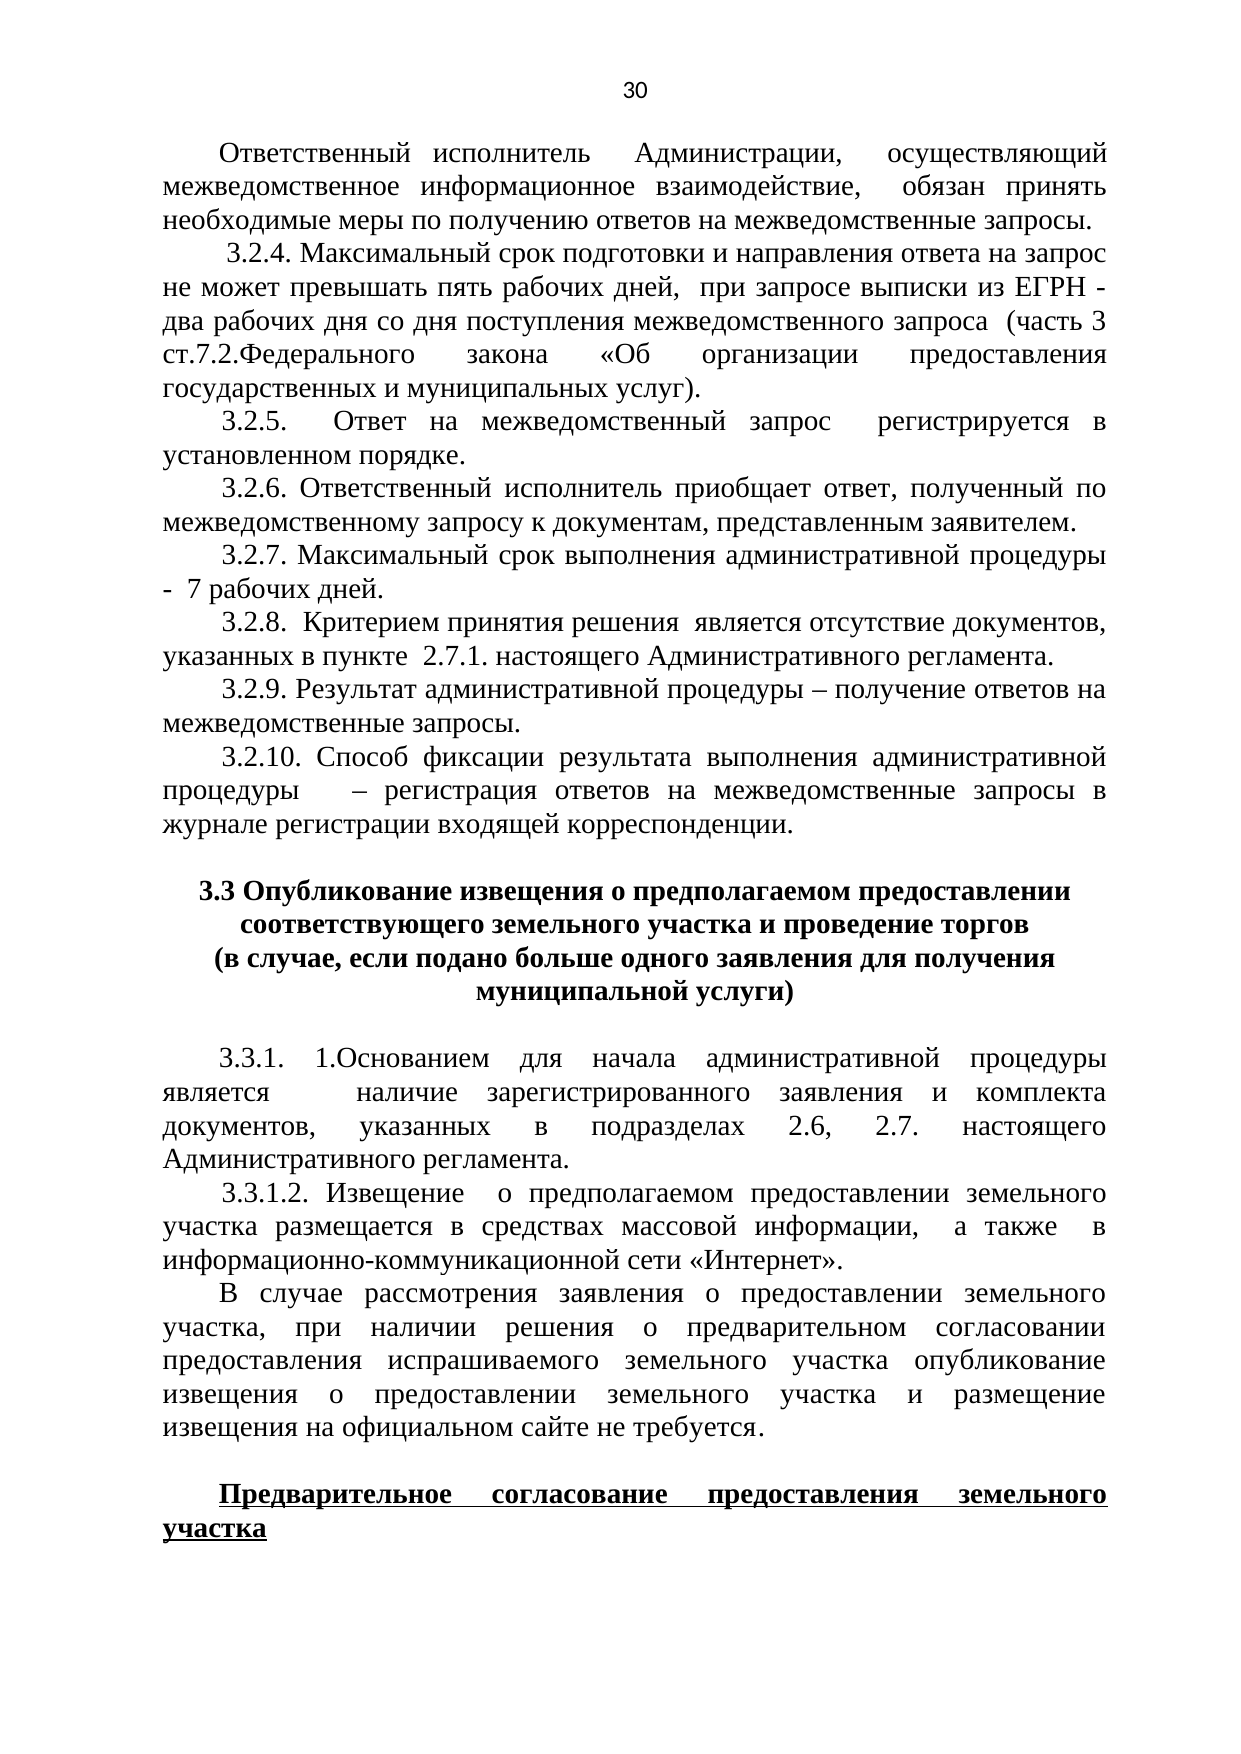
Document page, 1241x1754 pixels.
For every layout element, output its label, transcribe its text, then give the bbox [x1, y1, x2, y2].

text 3.3.1.2. Извещение о предполагаемом предоставлении земельного участка размещается в средствах массовой информации, а также в информационно-коммуникационной сети «Интернет». [162, 1175, 1107, 1275]
text 3.3.1. 1.Основанием для начала административной процедуры является наличие зарегистрированного заявления и комплекта документов, указанных в подразделах 2.6, 2.7. настоящего Административного регламента. [162, 1041, 1107, 1175]
text 3.2.6. Ответственный исполнитель приобщает ответ, полученный по межведомственному запросу к документам, представленным заявителем. [162, 470, 1107, 537]
text 3.2.10. Способ фиксации результата выполнения административной процедуры – регистрация ответов на межведомственные запросы в журнале регистрации входящей корреспонденции. [162, 739, 1107, 839]
text 3.2.9. Результат административной процедуры – получение ответов на межведомственные запросы. [162, 672, 1107, 739]
text Ответственный исполнитель Администрации, осуществляющий межведомственное информационное взаимодействие, обязан принять необходимые меры по получению ответов на межведомственные запросы. [162, 135, 1107, 236]
text В случае рассмотрения заявления о предоставлении земельного участка, при наличии решения о предварительном согласовании предоставления испрашиваемого земельного участка опубликование извещения о предоставлении земельного участка и размещение извещения на официальном сайте не требуется. [162, 1275, 1107, 1443]
text муниципальной услуги) [162, 973, 1107, 1007]
text 3.2.5. Ответ на межведомственный запрос регистрируется в установленном порядке. [162, 403, 1107, 470]
text 3.2.8. Критерием принятия решения является отсутствие документов, указанных в пункте 2.7.1. настоящего Административного регламента. [162, 604, 1107, 672]
text 3.2.7. Максимальный срок выполнения административной процедуры - 7 рабочих дней. [162, 537, 1107, 604]
text (в случае, если подано больше одного заявления для получения [162, 940, 1107, 973]
text Предварительное согласование предоставления земельного участка [162, 1477, 1107, 1544]
text 3.3 Опубликование извещения о предполагаемом предоставлении соответствующего земельного участка и проведение торгов [162, 873, 1107, 940]
text 3.2.4. Максимальный срок подготовки и направления ответа на запрос не может превышать пять рабочих дней, при запросе выписки из ЕГРН - два рабочих дня со дня поступления межведомственного запроса (часть 3 ст.7.2.Федерального закона «Об организации предоставления государственных и муниципальных услуг). [162, 236, 1107, 403]
